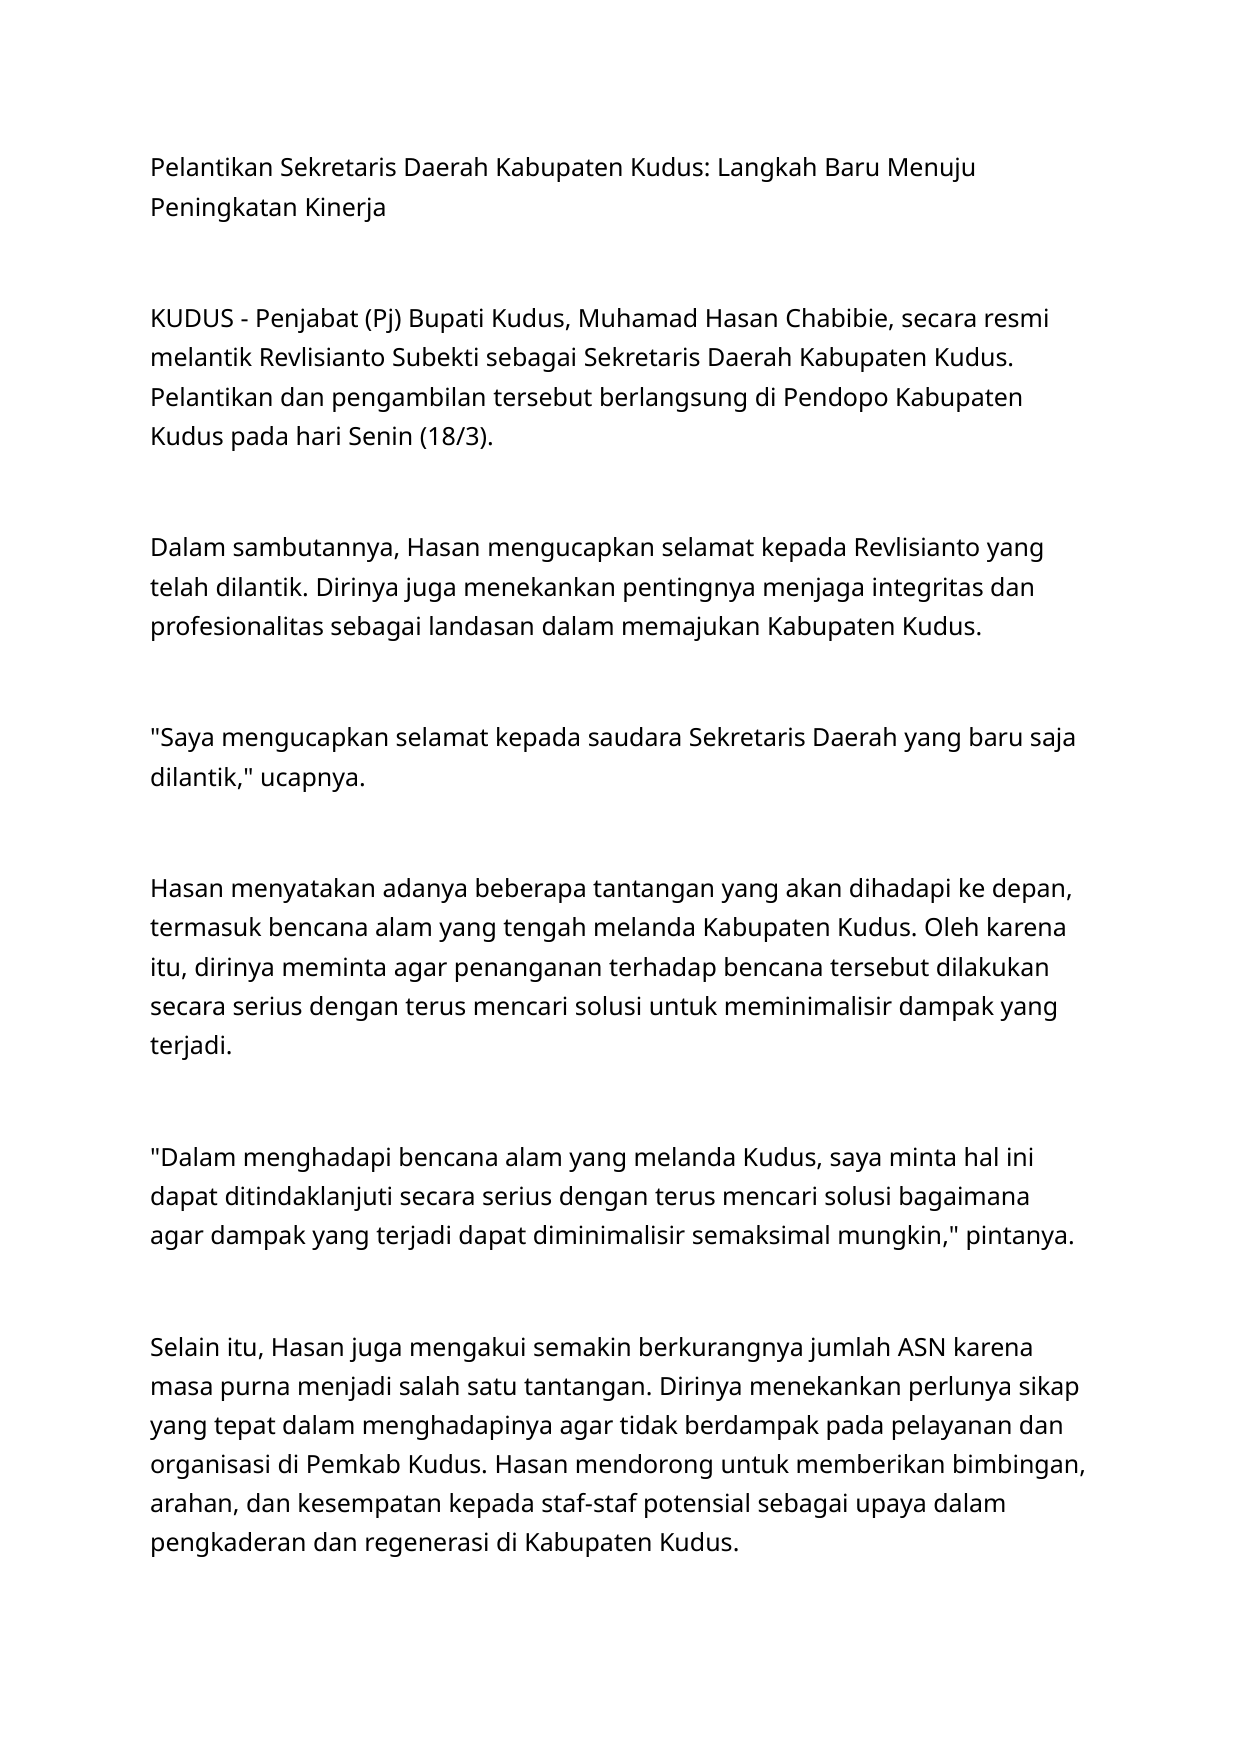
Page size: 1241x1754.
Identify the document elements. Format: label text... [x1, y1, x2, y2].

text "Dalam menghadapi bencana alam yang melanda Kudus, saya minta hal ini dapat ditindaklanjuti secara serius dengan terus mencari solusi bagaimana agar dampak yang terjadi dapat diminimalisir semaksimal mungkin," pintanya. [150, 1139, 1090, 1252]
text Pelantikan Sekretaris Daerah Kabupaten Kudus: Langkah Baru Menuju Peningkatan Kinerja [150, 150, 1090, 223]
text Hasan menyatakan adanya beberapa tantangan yang akan dihadapi ke depan, termasuk bencana alam yang tengah melanda Kabupaten Kudus. Oleh karena itu, dirinya meminta agar penanganan terhadap bencana tersebut dilakukan secara serius dengan terus mencari solusi untuk meminimalisir dampak yang terjadi. [150, 871, 1090, 1062]
text Selain itu, Hasan juga mengakui semakin berkurangnya jumlah ASN karena masa purna menjadi salah satu tantangan. Dirinya menekankan perlunya sikap yang tepat dalam menghadapinya agar tidak berdampak pada pelayanan dan organisasi di Pemkab Kudus. Hasan mendorong untuk memberikan bimbingan, arahan, dan kesempatan kepada staf-staf potensial sebagai upaya dalam pengkaderan dan regenerasi di Kabupaten Kudus. [150, 1329, 1090, 1559]
text Dalam sambutannya, Hasan mengucapkan selamat kepada Revlisianto yang telah dilantik. Dirinya juga menekankan pentingnya menjaga integritas dan profesionalitas sebagai landasan dalam memajukan Kabupaten Kudus. [150, 530, 1090, 642]
text "Saya mengucapkan selamat kepada saudara Sekretaris Daerah yang baru saja dilantik," ucapnya. [150, 720, 1090, 793]
text KUDUS - Penjabat (Pj) Bupati Kudus, Muhamad Hasan Chabibie, secara resmi melantik Revlisianto Subekti sebagai Sekretaris Daerah Kabupaten Kudus. Pelantikan dan pengambilan tersebut berlangsung di Pendopo Kabupaten Kudus pada hari Senin (18/3). [150, 301, 1090, 452]
